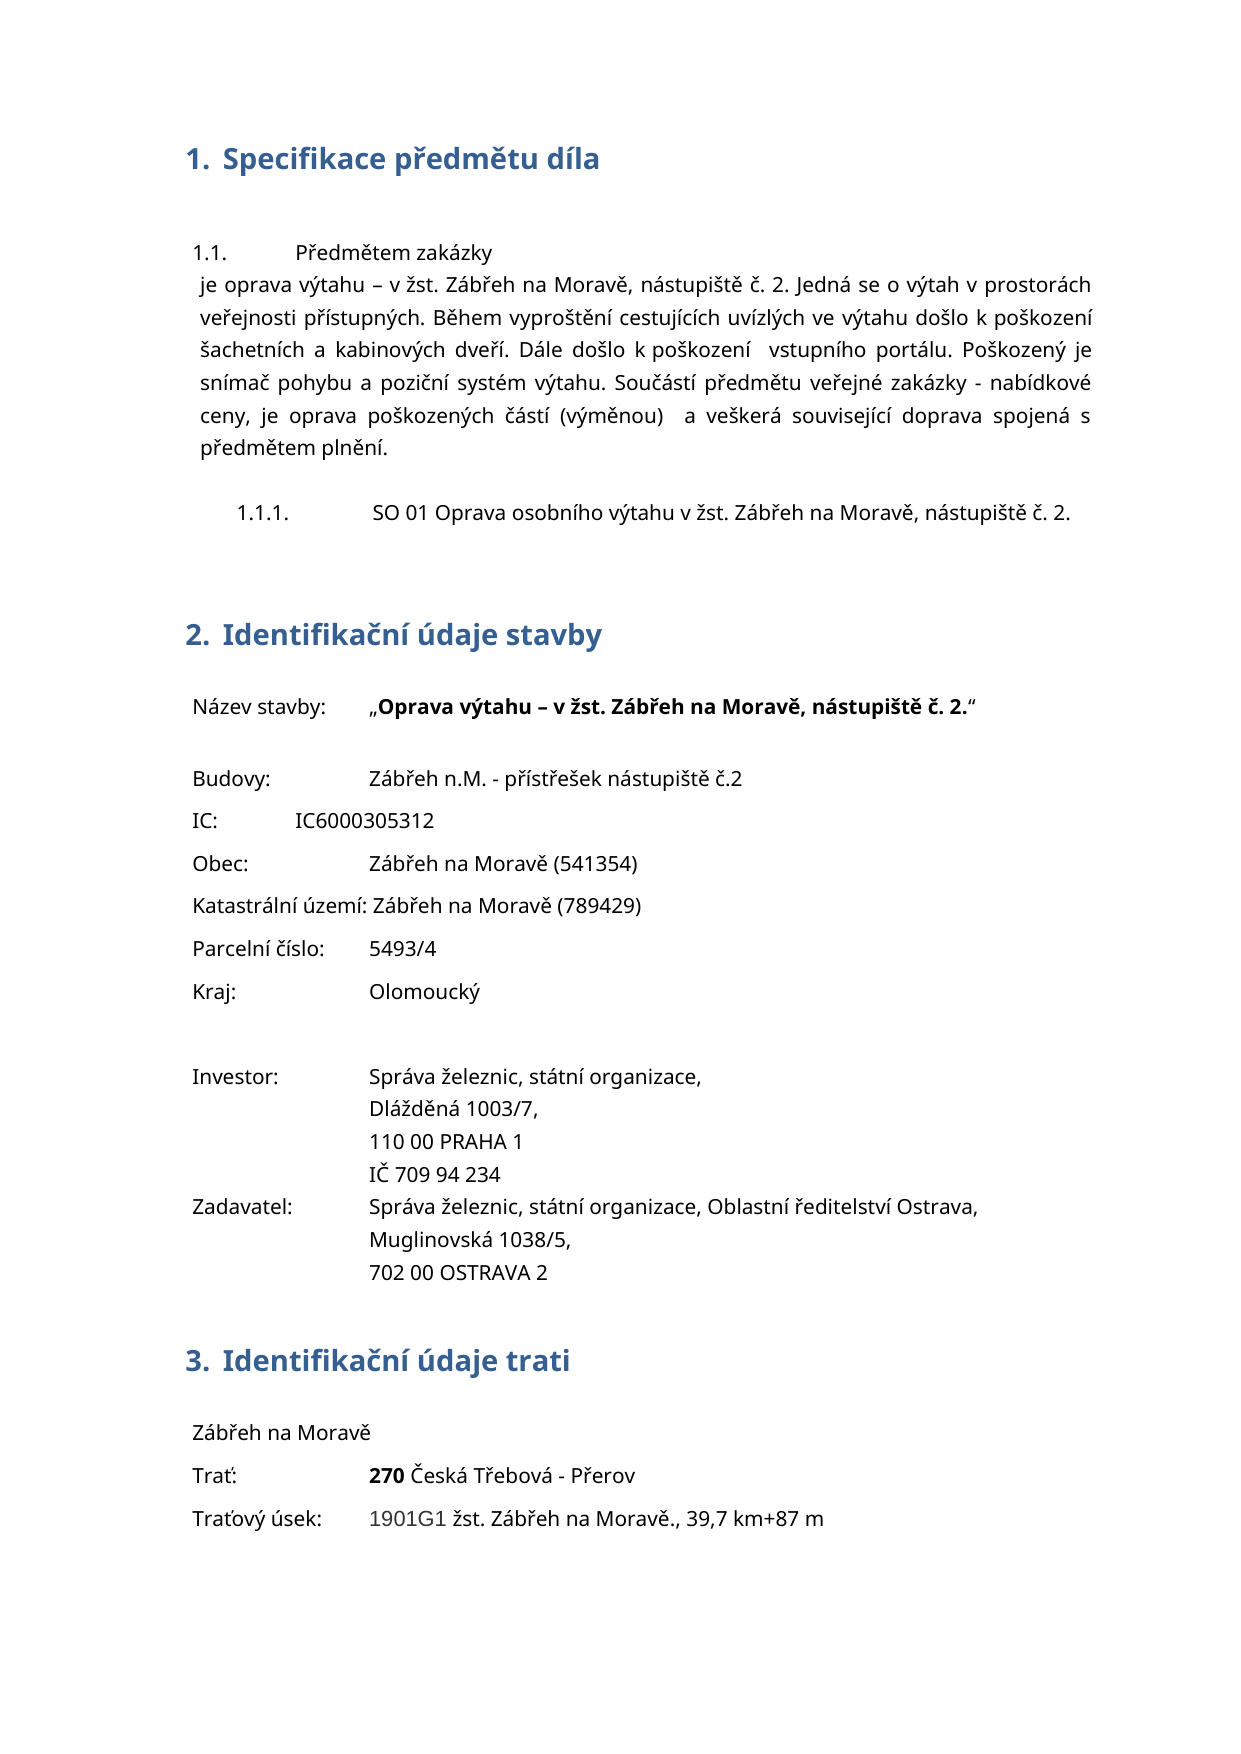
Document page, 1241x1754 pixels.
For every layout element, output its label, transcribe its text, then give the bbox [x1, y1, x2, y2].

text Název stavby: „Oprava výtahu – v žst. Zábřeh na Moravě, nástupiště č. 2.“ [192, 692, 1092, 720]
text Budovy: Zábřeh n.M. - přístřešek nástupiště č.2 [192, 764, 1092, 792]
subtitle Identifikační údaje stavby [185, 614, 1092, 653]
text Trať: 270 Česká Třebová - Přerov [192, 1461, 1092, 1489]
text 702 00 OSTRAVA 2 [339, 1258, 1092, 1286]
text Investor: Správa železnic, státní organizace, [192, 1062, 1092, 1090]
text IČ 709 94 234 [192, 1160, 1092, 1188]
text Traťový úsek: 1901G1 žst. Zábřeh na Moravě., 39,7 km+87 m [192, 1504, 1092, 1532]
text Kraj: Olomoucký [192, 977, 1092, 1005]
list Předmětem zakázky [192, 238, 1092, 266]
text Katastrální území: Zábřeh na Moravě (789429) [192, 892, 1092, 920]
subtitle Specifikace předmětu díla [185, 139, 1092, 178]
text 110 00 PRAHA 1 [295, 1127, 1092, 1156]
text IC: IC6000305312 [192, 806, 1092, 835]
subtitle Identifikační údaje trati [185, 1340, 1092, 1380]
text Zadavatel: Správa železnic, státní organizace, Oblastní ředitelství Ostrava, Muglinovská 1038/5, [192, 1192, 1092, 1253]
text Dlážděná 1003/7, [295, 1094, 1092, 1123]
text Zábřeh na Moravě [192, 1418, 1092, 1447]
list je oprava výtahu – v žst. Zábřeh na Moravě, nástupiště č. 2. Jedná se o výtah v prostorách veřejnosti přístupných. Během vyproštění cestujících uvízlých ve výtahu došlo k poškození šachetních a kabinových dveří. Dále došlo k poškození vstupního portálu. Poškozený je snímač pohybu a poziční systém výtahu. Součástí předmětu veřejné zakázky - nabídkové ceny, je oprava poškozených částí (výměnou) a veškerá související doprava spojená s předmětem plnění. [200, 270, 1092, 462]
text Obec: Zábřeh na Moravě (541354) [192, 849, 1092, 877]
text Parcelní číslo: 5493/4 [192, 934, 1092, 963]
list SO 01 Oprava osobního výtahu v žst. Zábřeh na Moravě, nástupiště č. 2. [236, 498, 1092, 527]
